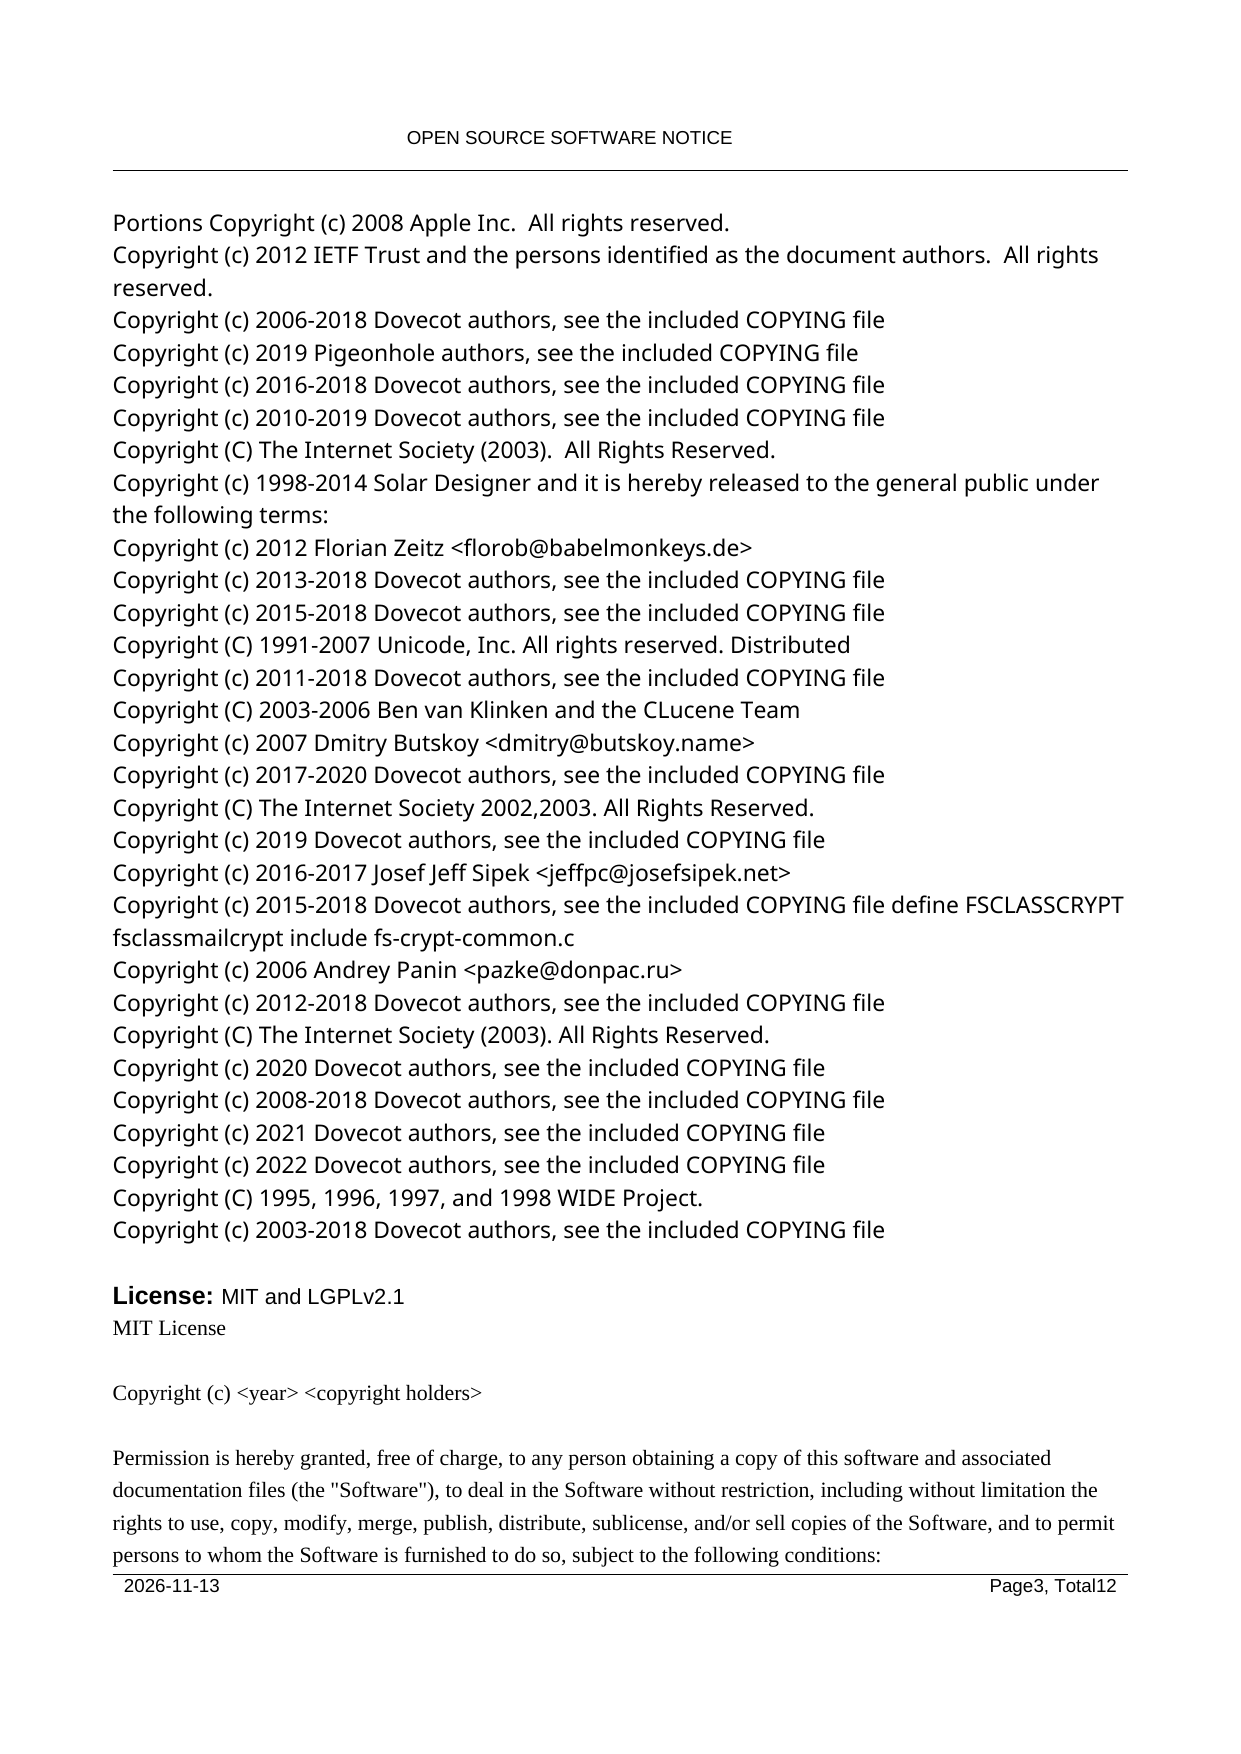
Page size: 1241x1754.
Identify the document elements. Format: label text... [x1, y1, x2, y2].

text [112, 206, 1128, 1279]
text License: MIT and LGPLv2.1 [112, 1279, 1128, 1311]
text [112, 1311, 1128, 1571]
